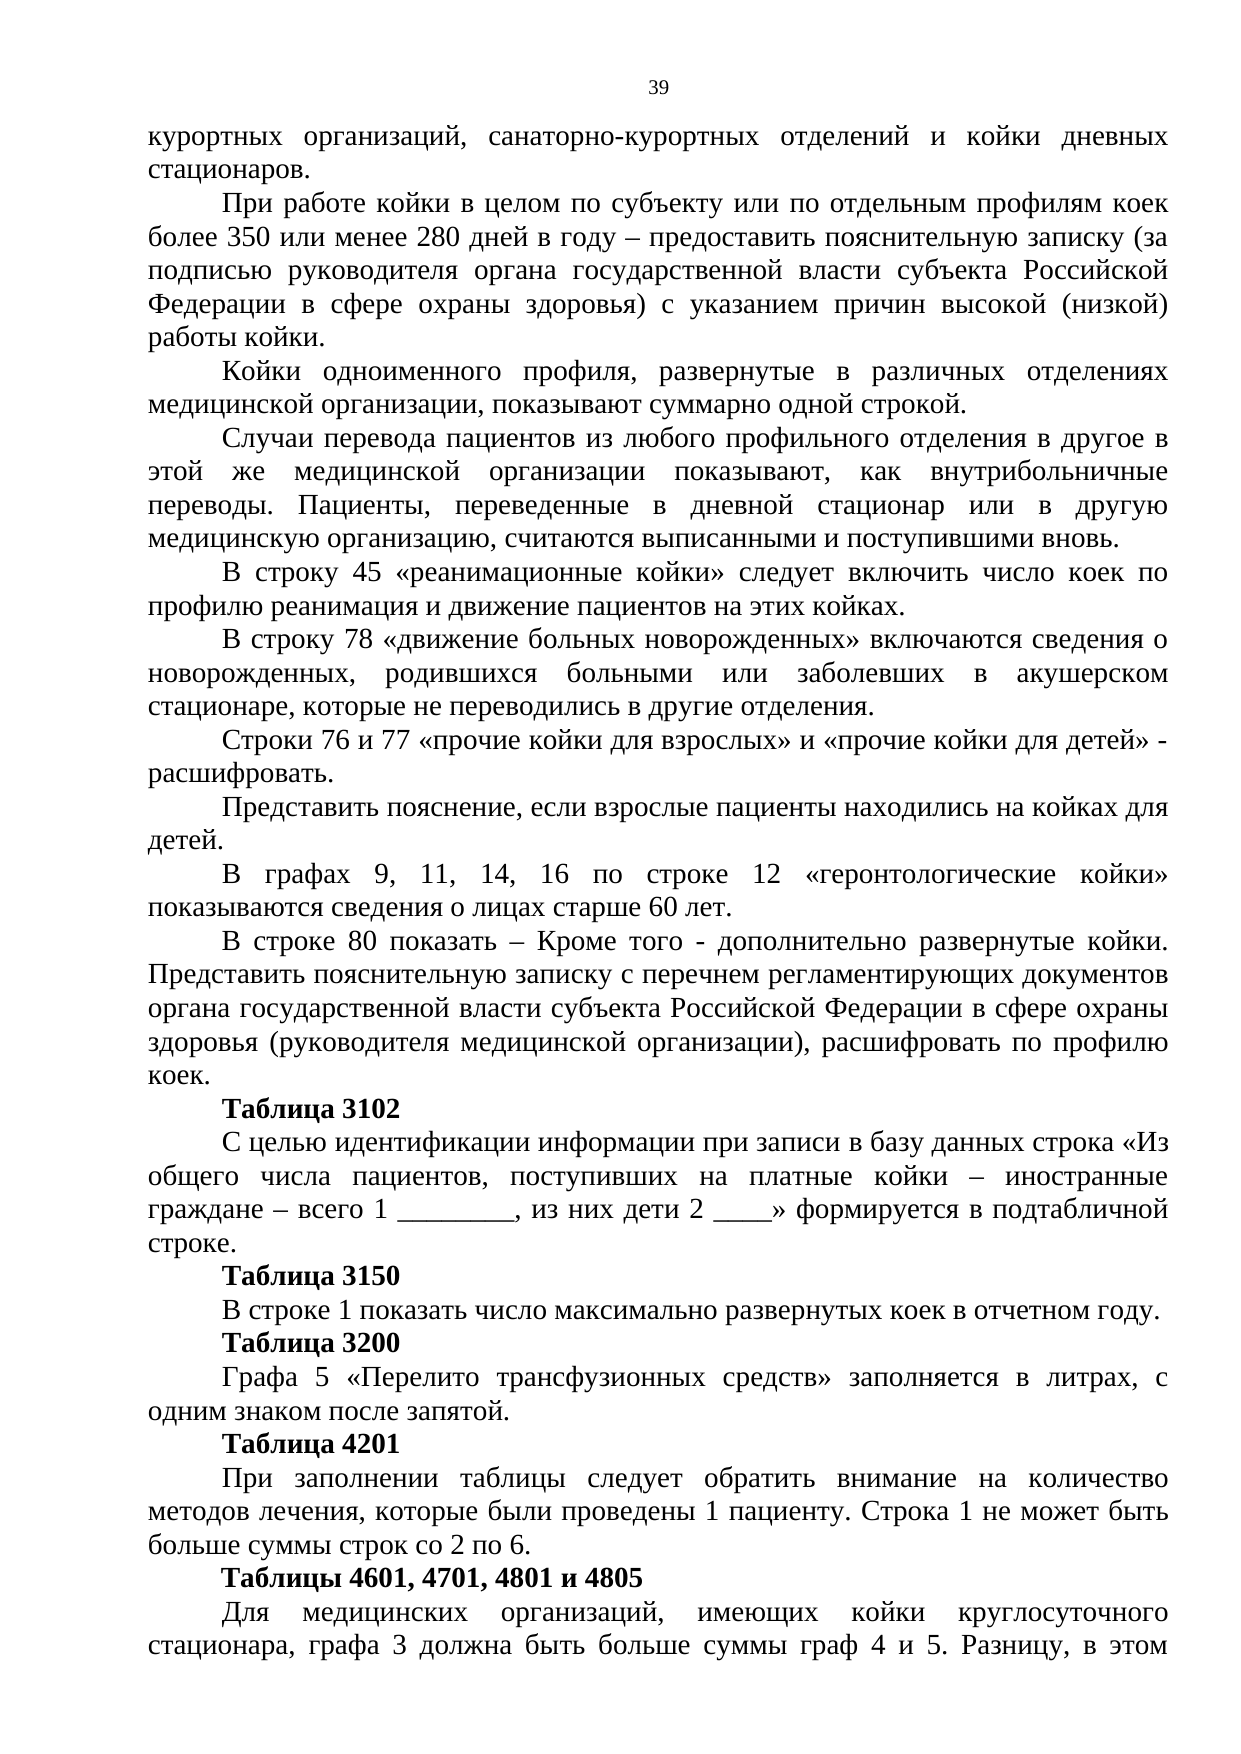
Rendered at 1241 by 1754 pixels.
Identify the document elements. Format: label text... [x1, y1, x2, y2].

text Таблица 3102 [148, 1091, 1169, 1124]
text С целью идентификации информации при записи в базу данных строка «Из общего числа пациентов, поступивших на платные койки – иностранные граждане – всего 1 ________, из них дети 2 ____» формируется в подтабличной строке. [148, 1124, 1169, 1258]
text В строку 45 «реанимационные койки» следует включить число коек по профилю реанимация и движение пациентов на этих койках. [148, 554, 1169, 621]
text При работе койки в целом по субъекту или по отдельным профилям коек более 350 или менее 280 дней в году – предоставить пояснительную записку (за подписью руководителя органа государственной власти субъекта Российской Федерации в сфере охраны здоровья) с указанием причин высокой (низкой) работы койки. [148, 185, 1169, 353]
text В строку 78 «движение больных новорожденных» включаются сведения о новорожденных, родившихся больными или заболевших в акушерском стационаре, которые не переводились в другие отделения. [148, 621, 1169, 722]
text Строки 76 и 77 «прочие койки для взрослых» и «прочие койки для детей» - расшифровать. [148, 722, 1169, 789]
text Графа 5 «Перелито трансфузионных средств» заполняется в литрах, с одним знаком после запятой. [148, 1359, 1169, 1426]
text Койки одноименного профиля, развернутые в различных отделениях медицинской организации, показывают суммарно одной строкой. [148, 353, 1169, 420]
text Таблица 3200 [148, 1326, 1169, 1359]
text В строке 1 показать число максимально развернутых коек в отчетном году. [148, 1292, 1169, 1326]
text Таблицы 4601, 4701, 4801 и 4805 [148, 1560, 1169, 1594]
text При заполнении таблицы следует обратить внимание на количество методов лечения, которые были проведены 1 пациенту. Строка 1 не может быть больше суммы строк со 2 по 6. [148, 1460, 1169, 1560]
text Таблица 3150 [148, 1258, 1169, 1292]
text В строке 80 показать – Кроме того - дополнительно развернутые койки. Представить пояснительную записку с перечнем регламентирующих документов органа государственной власти субъекта Российской Федерации в сфере охраны здоровья (руководителя медицинской организации), расшифровать по профилю коек. [148, 923, 1169, 1091]
text Таблица 4201 [148, 1426, 1169, 1460]
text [148, 1594, 1169, 1661]
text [148, 118, 1169, 185]
text Представить пояснение, если взрослые пациенты находились на койках для детей. [148, 789, 1169, 856]
text Случаи перевода пациентов из любого профильного отделения в другое в этой же медицинской организации показывают, как внутрибольничные переводы. Пациенты, переведенные в дневной стационар или в другую медицинскую организацию, считаются выписанными и поступившими вновь. [148, 420, 1169, 554]
text В графах 9, 11, 14, 16 по строке 12 «геронтологические койки» показываются сведения о лицах старше 60 лет. [148, 856, 1169, 923]
